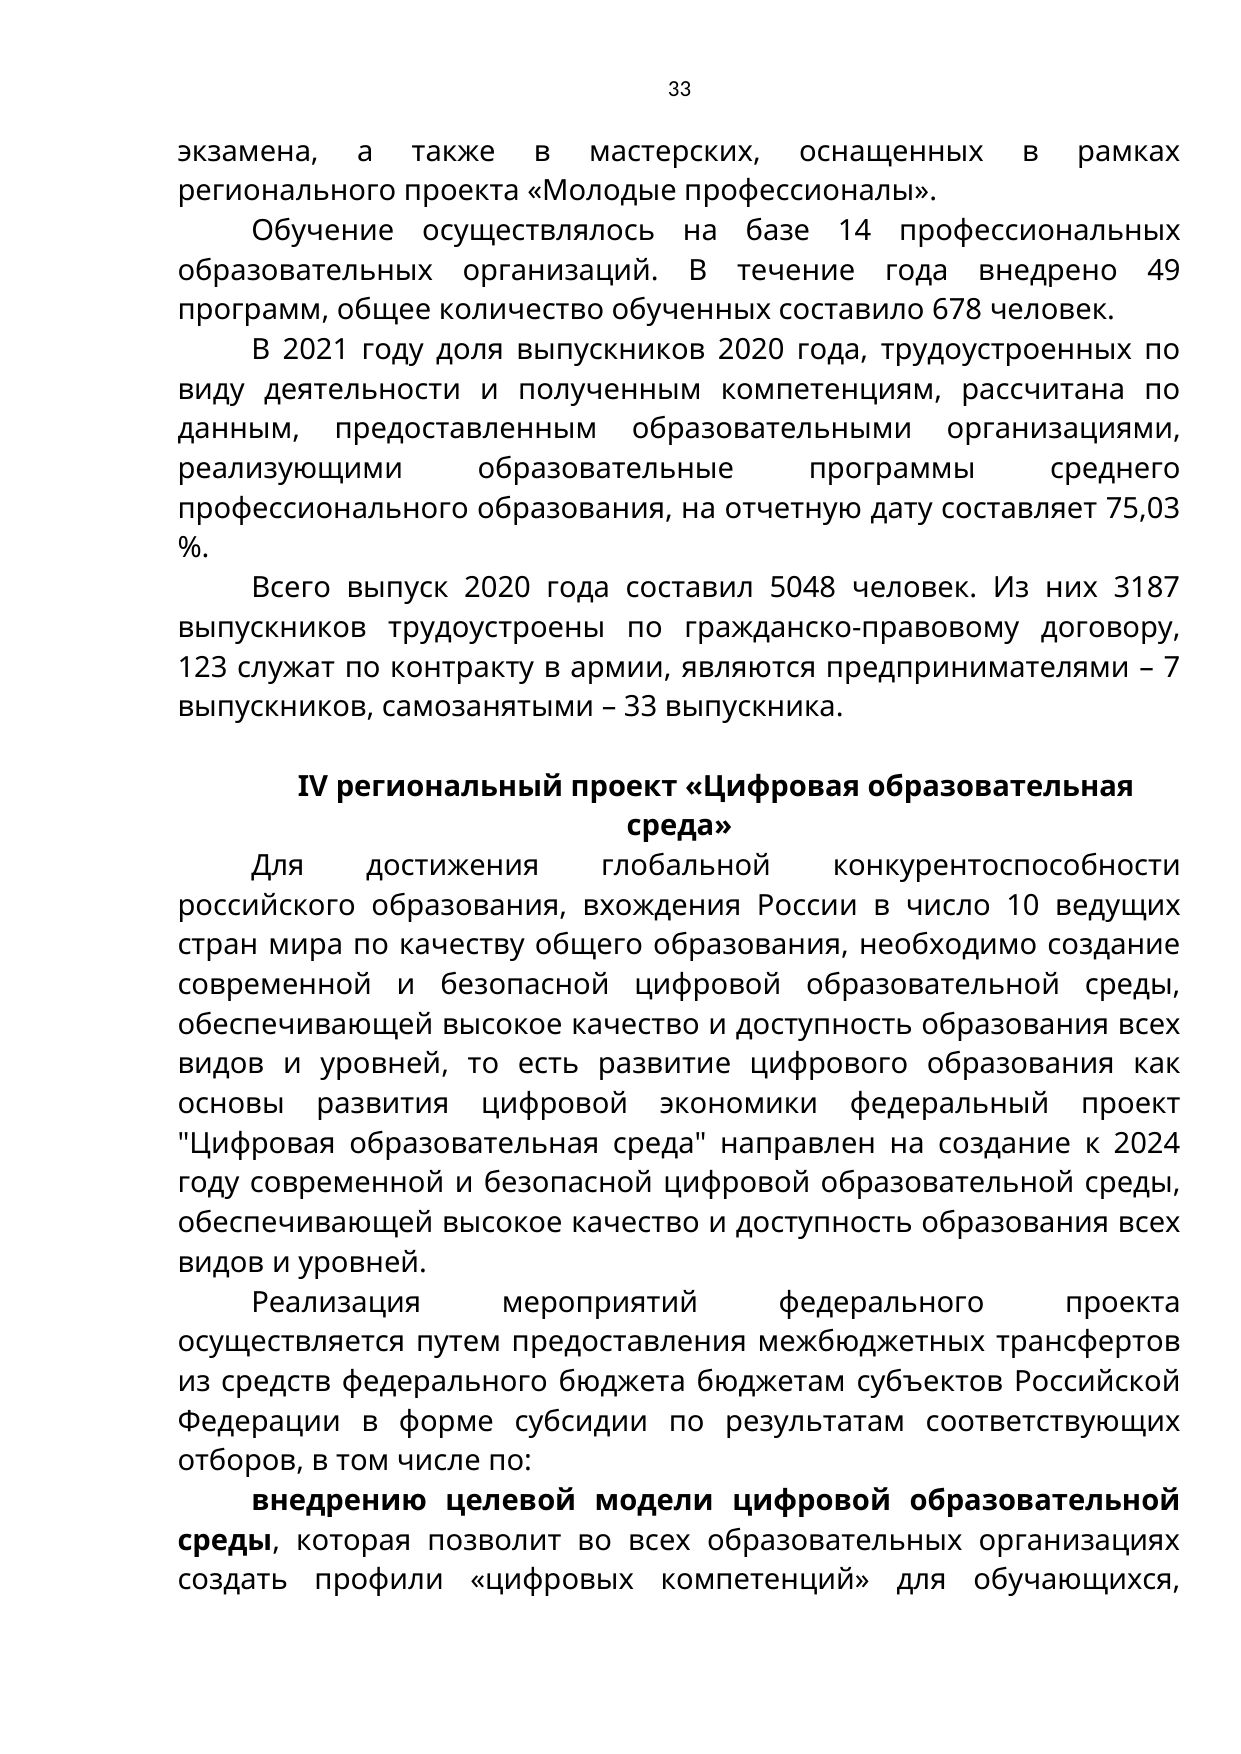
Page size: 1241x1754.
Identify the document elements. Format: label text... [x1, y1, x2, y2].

text Для достижения глобальной конкурентоспособности российского образования, вхождения России в число 10 ведущих стран мира по качеству общего образования, необходимо создание современной и безопасной цифровой образовательной среды, обеспечивающей высокое качество и доступность образования всех видов и уровней, то есть развитие цифрового образования как основы развития цифровой экономики федеральный проект "Цифровая образовательная среда" направлен на создание к 2024 году современной и безопасной цифровой образовательной среды, обеспечивающей высокое качество и доступность образования всех видов и уровней. [177, 844, 1181, 1281]
text В 2021 году доля выпускников 2020 года, трудоустроенных по виду деятельности и полученным компетенциям, рассчитана по данным, предоставленным образовательными организациями, реализующими образовательные программы среднего профессионального образования, на отчетную дату составляет 75,03 %. [177, 328, 1181, 566]
text IV региональный проект «Цифровая образовательная среда» [177, 765, 1181, 844]
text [177, 130, 1181, 209]
text Всего выпуск 2020 года составил 5048 человек. Из них 3187 выпускников трудоустроены по гражданско-правовому договору, 123 служат по контракту в армии, являются предпринимателями – 7 выпускников, самозанятыми – 33 выпускника. [177, 566, 1181, 725]
text Обучение осуществлялось на базе 14 профессиональных образовательных организаций. В течение года внедрено 49 программ, общее количество обученных составило 678 человек. [177, 209, 1181, 328]
text Реализация мероприятий федерального проекта осуществляется путем предоставления межбюджетных трансфертов из средств федерального бюджета бюджетам субъектов Российской Федерации в форме субсидии по результатам соответствующих отборов, в том числе по: [177, 1281, 1181, 1479]
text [177, 1479, 1181, 1598]
